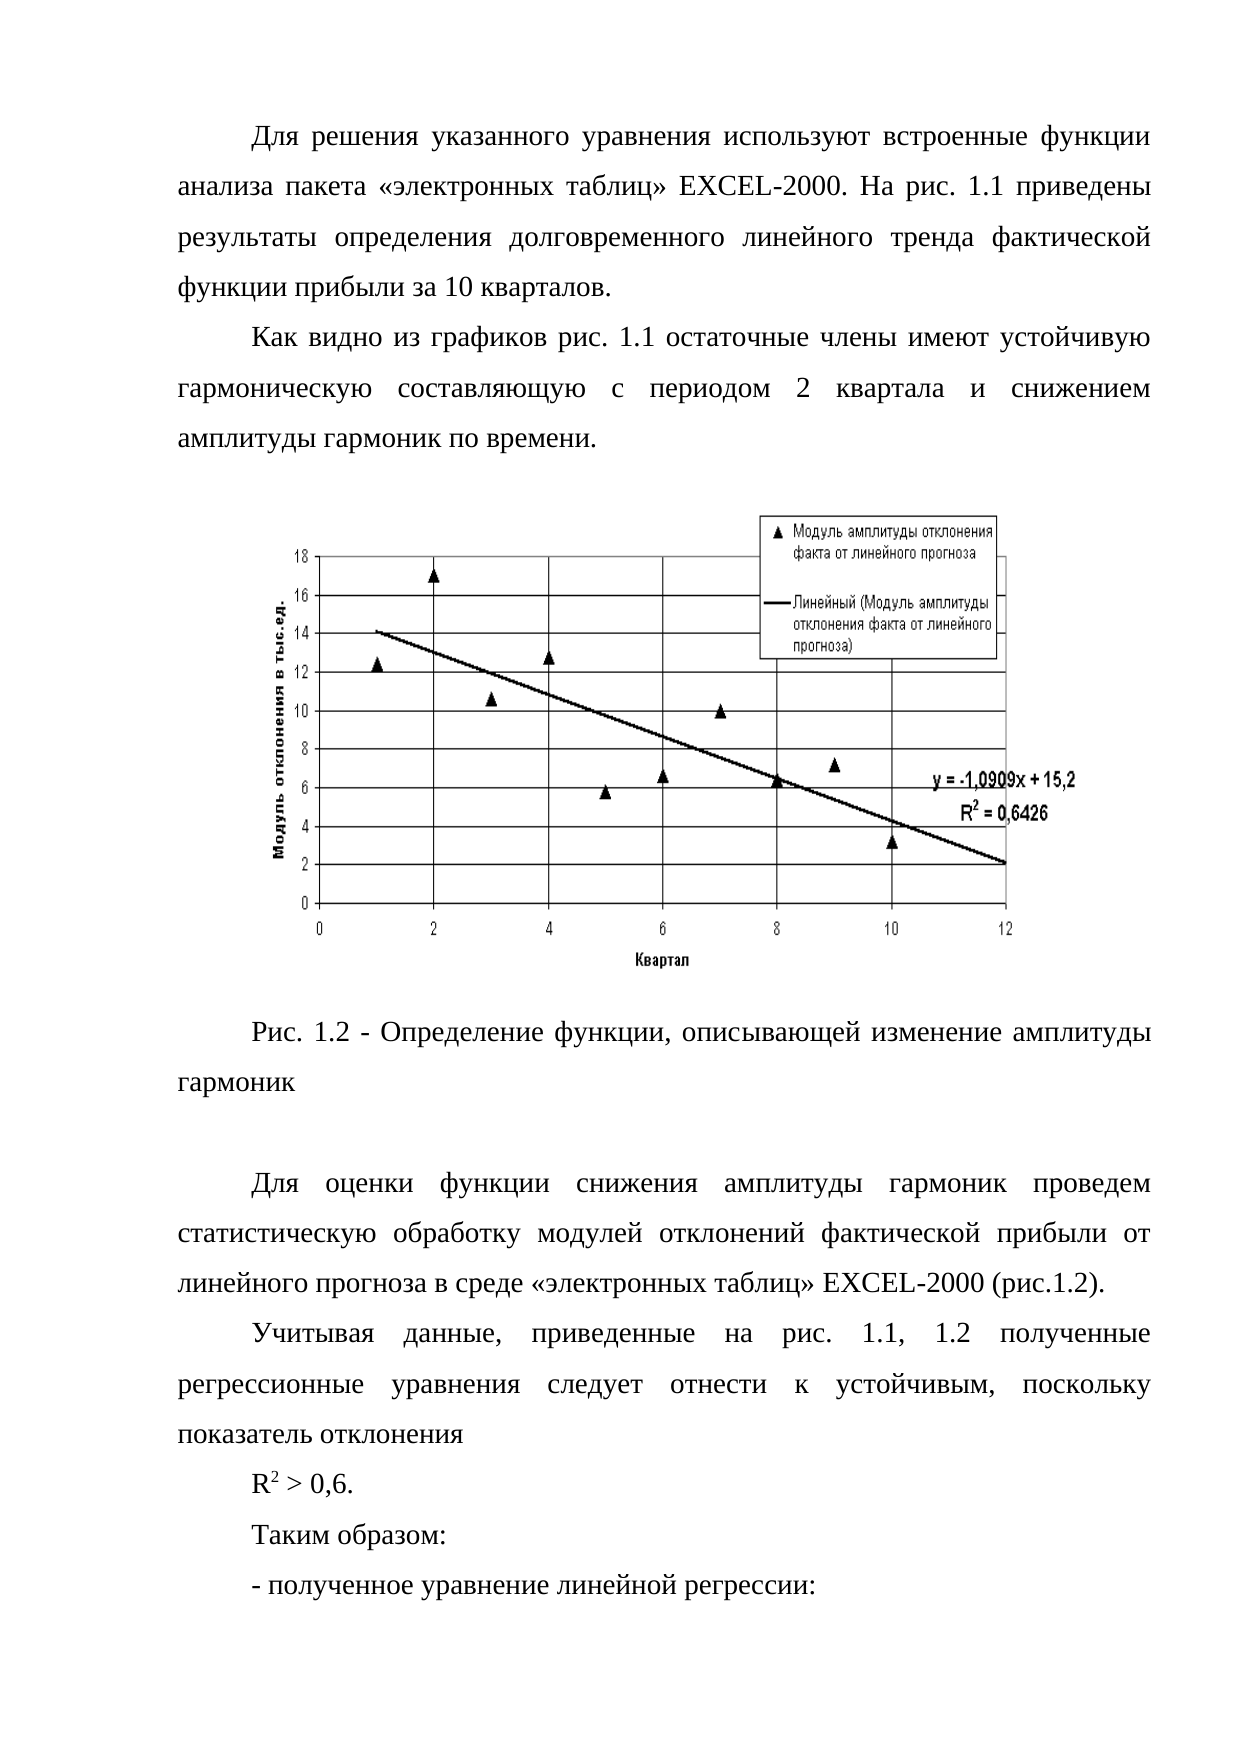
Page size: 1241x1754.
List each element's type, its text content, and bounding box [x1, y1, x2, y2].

picture [251, 470, 1084, 997]
text Таким образом: [177, 1517, 1152, 1550]
text R2 > 0,6. [177, 1467, 1152, 1500]
text Для решения указанного уравнения используют встроенные функции анализа пакета «электронных таблиц» EXCEL-2000. На рис. 1.1 приведены результаты определения долговременного линейного тренда фактической функции прибыли за 10 кварталов. [177, 118, 1152, 303]
text Как видно из графиков рис. 1.1 остаточные члены имеют устойчивую гармоническую составляющую с периодом 2 квартала и снижением амплитуды гармоник по времени. [177, 319, 1152, 453]
text Учитывая данные, приведенные на рис. 1.1, 1.2 полученные регрессионные уравнения следует отнести к устойчивым, поскольку показатель отклонения [177, 1316, 1152, 1450]
text Рис. 1.2 - Определение функции, описывающей изменение амплитуды гармоник [177, 1014, 1152, 1098]
text Для оценки функции снижения амплитуды гармоник проведем статистическую обработку модулей отклонений фактической прибыли от линейного прогноза в среде «электронных таблиц» EXCEL-2000 (рис.1.2). [177, 1165, 1152, 1299]
text - полученное уравнение линейной регрессии: [177, 1567, 1152, 1601]
